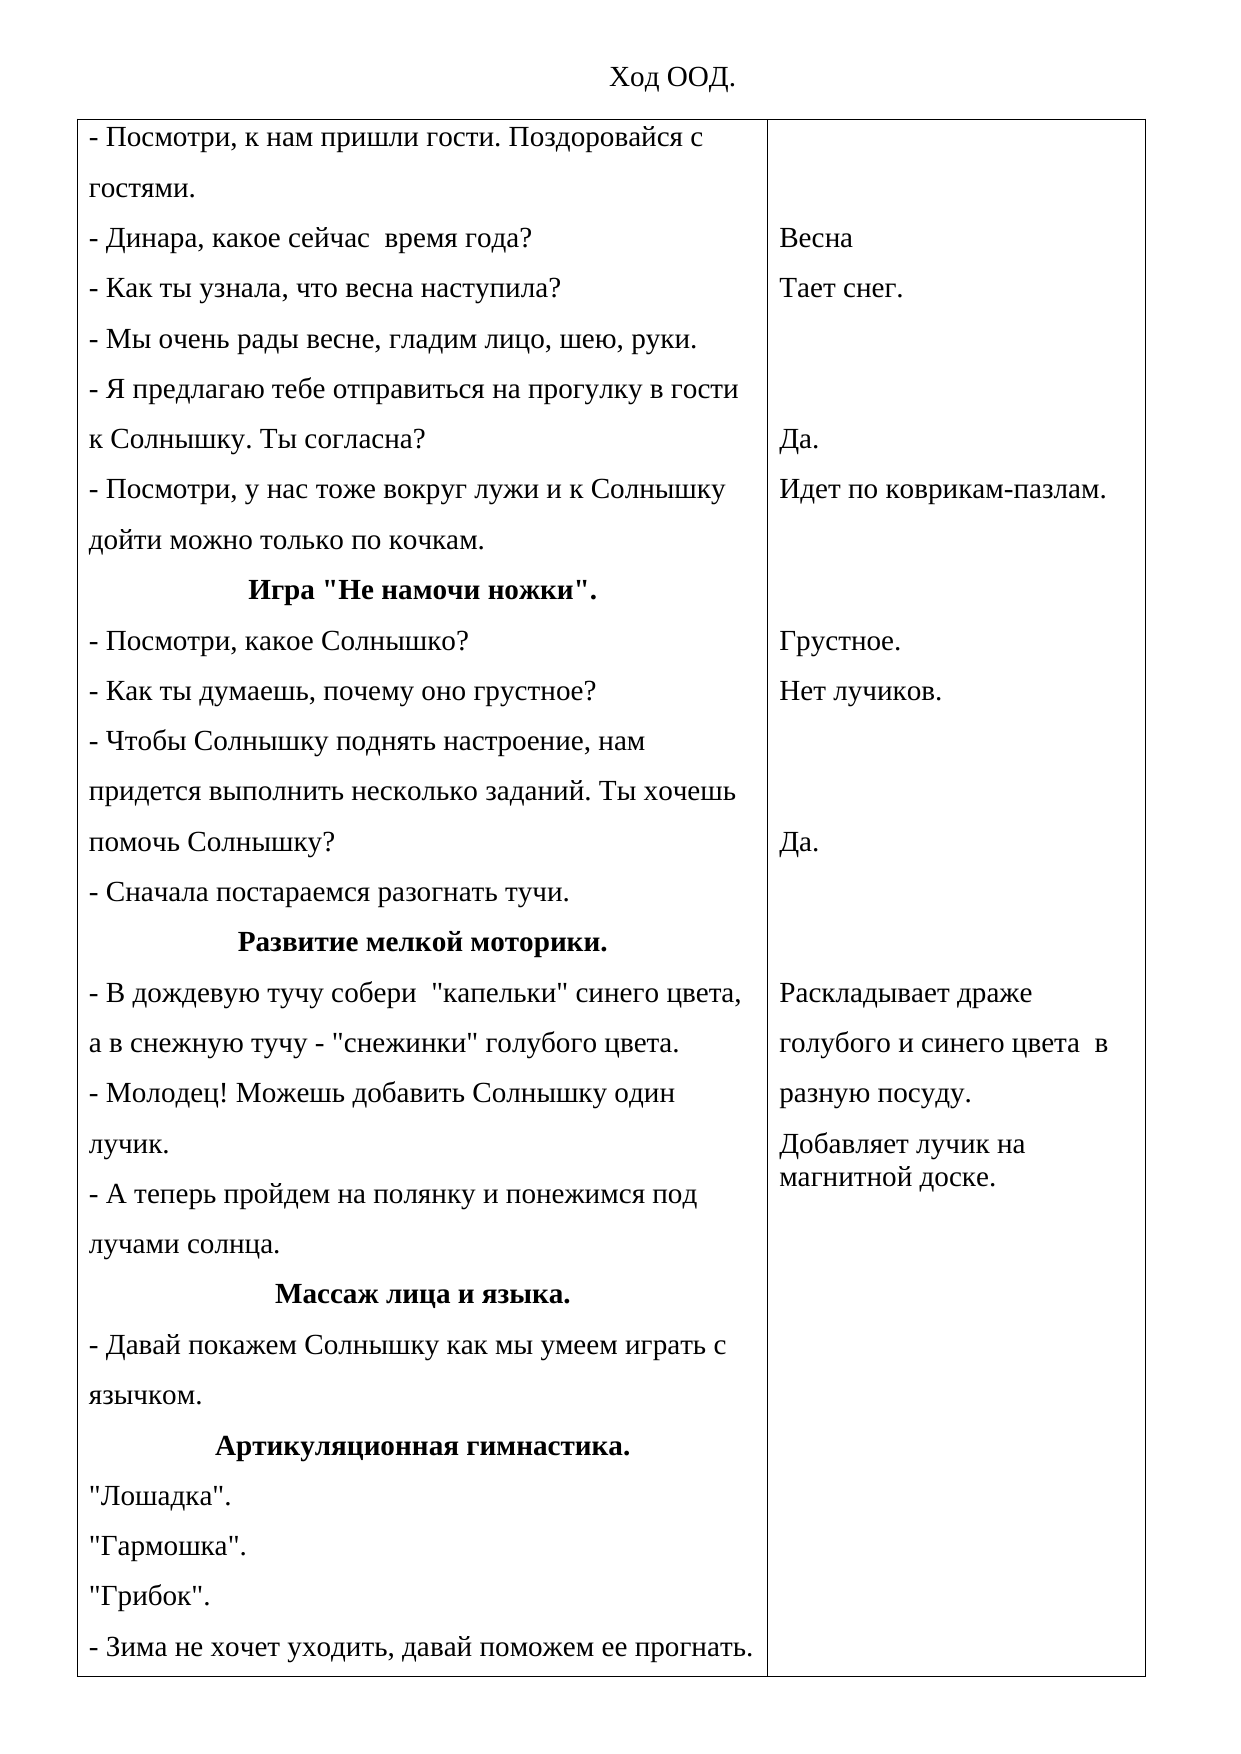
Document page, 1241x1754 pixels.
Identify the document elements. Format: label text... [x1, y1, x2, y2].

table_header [78, 120, 767, 1676]
text Ход ООД. [164, 59, 1181, 93]
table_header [768, 120, 1145, 1676]
